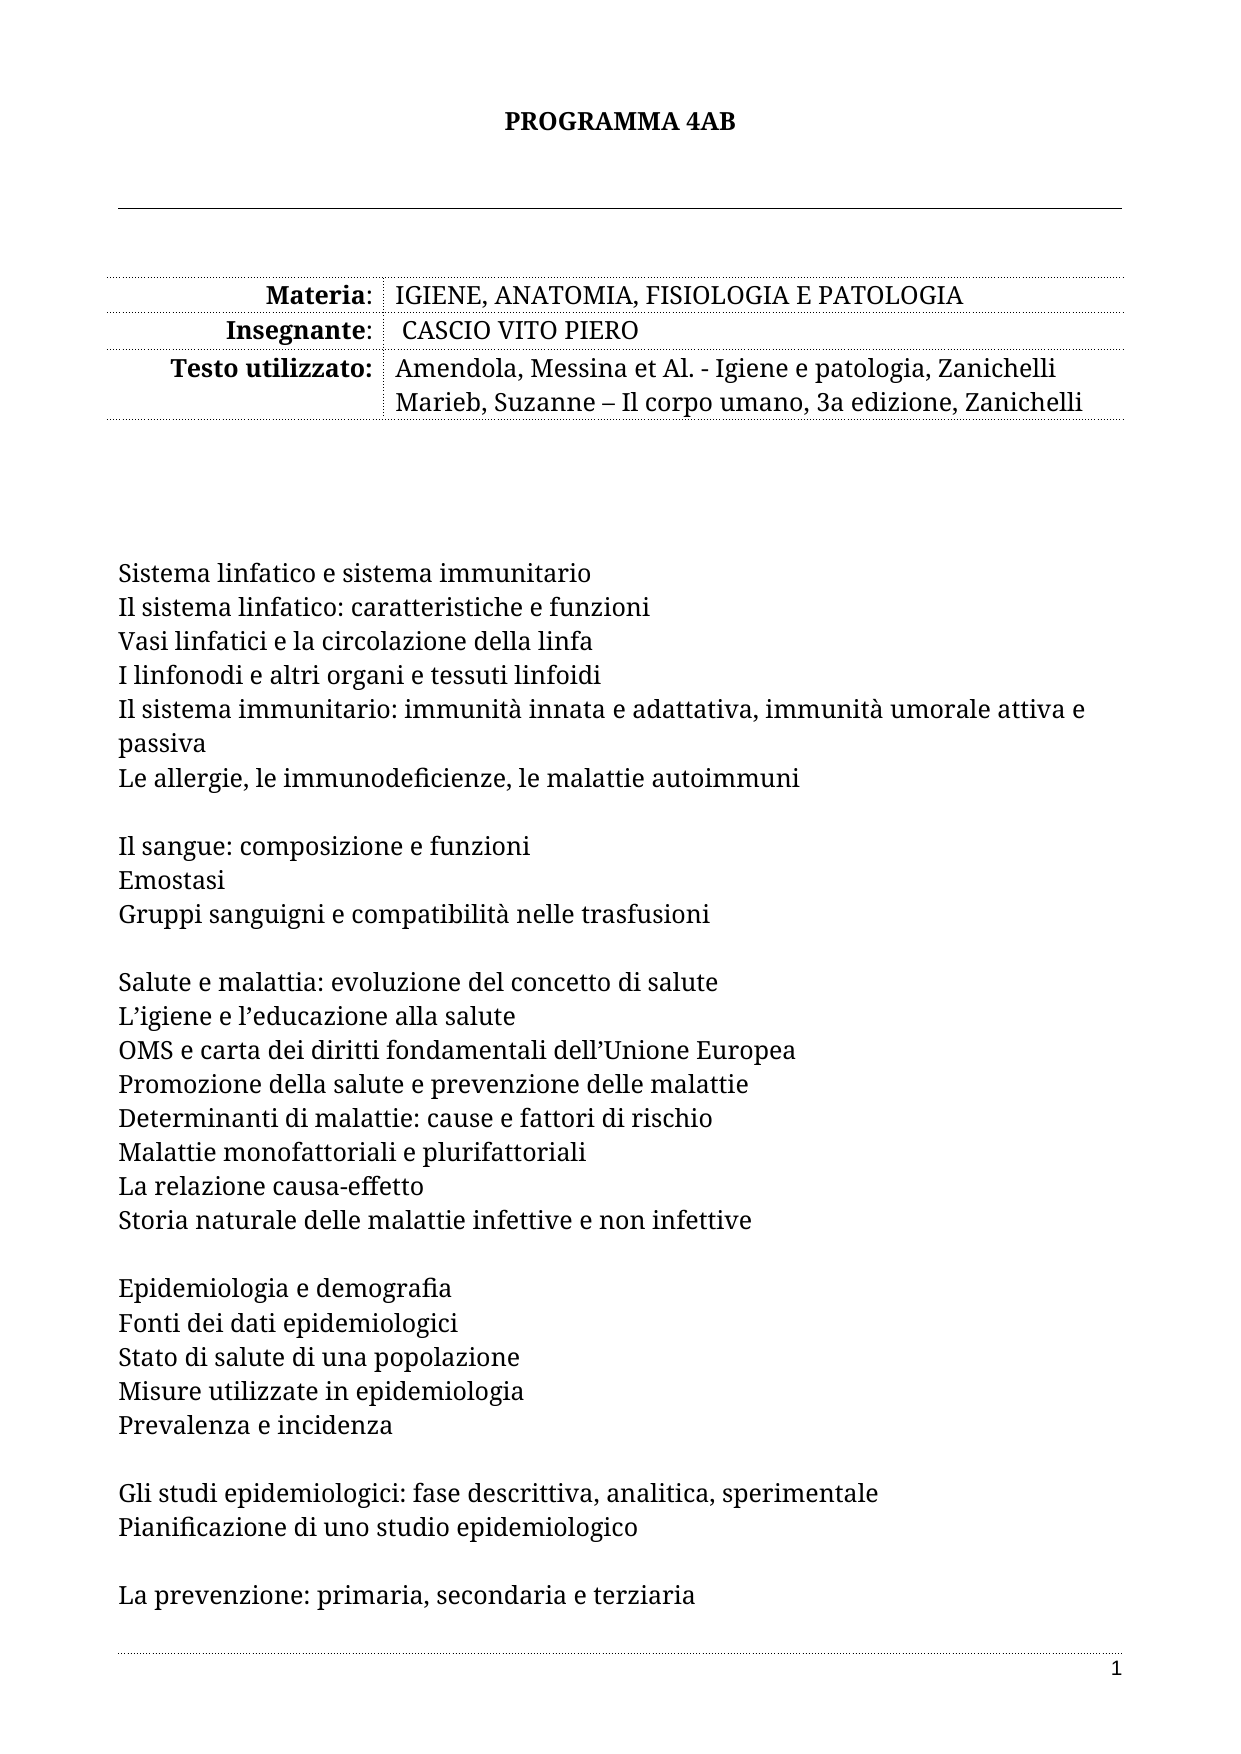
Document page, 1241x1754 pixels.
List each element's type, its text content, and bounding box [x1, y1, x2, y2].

text Determinanti di malattie: cause e fattori di rischio [118, 1101, 1122, 1135]
text La prevenzione: primaria, secondaria e terziaria [118, 1578, 1122, 1612]
text Sistema linfatico e sistema immunitario [118, 556, 1122, 590]
text Il sangue: composizione e funzioni [118, 828, 1122, 862]
text La relazione causa-effetto [118, 1169, 1122, 1203]
table_cell Insegnante: [107, 312, 384, 349]
text Epidemiologia e demografia [118, 1271, 1122, 1305]
text I linfonodi e altri organi e tessuti linfoidi [118, 658, 1122, 692]
text L’igiene e l’educazione alla salute [118, 999, 1122, 1033]
table_cell Testo utilizzato: [107, 349, 384, 418]
text Pianificazione di uno studio epidemiologico [118, 1509, 1122, 1544]
text Gruppi sanguigni e compatibilità nelle trasfusioni [118, 896, 1122, 931]
table_header IGIENE, ANATOMIA, FISIOLOGIA E PATOLOGIA [384, 277, 1126, 312]
text OMS e carta dei diritti fondamentali dell’Unione Europea [118, 1033, 1122, 1067]
text Fonti dei dati epidemiologici [118, 1305, 1122, 1339]
text Il sistema linfatico: caratteristiche e funzioni [118, 590, 1122, 624]
text Misure utilizzate in epidemiologia [118, 1373, 1122, 1407]
table_cell Amendola, Messina et Al. - Igiene e patologia, Zanichelli Marieb, Suzanne – Il corpo umano, 3a edizione, Zanichelli [384, 349, 1126, 418]
text Vasi linfatici e la circolazione della linfa [118, 624, 1122, 658]
text Stato di salute di una popolazione [118, 1339, 1122, 1373]
text Promozione della salute e prevenzione delle malattie [118, 1067, 1122, 1101]
text Prevalenza e incidenza [118, 1407, 1122, 1441]
text Storia naturale delle malattie infettive e non infettive [118, 1203, 1122, 1237]
text Gli studi epidemiologici: fase descrittiva, analitica, sperimentale [118, 1476, 1122, 1509]
text Il sistema immunitario: immunità innata e adattativa, immunità umorale attiva e passiva [118, 692, 1122, 760]
table_cell CASCIO VITO PIERO [384, 312, 1126, 349]
text Salute e malattia: evoluzione del concetto di salute [118, 964, 1122, 999]
table_header Materia: [107, 277, 384, 312]
text Malattie monofattoriali e plurifattoriali [118, 1135, 1122, 1169]
text Emostasi [118, 862, 1122, 896]
text PROGRAMMA 4AB [118, 103, 1122, 137]
text Le allergie, le immunodeficienze, le malattie autoimmuni [118, 760, 1122, 794]
